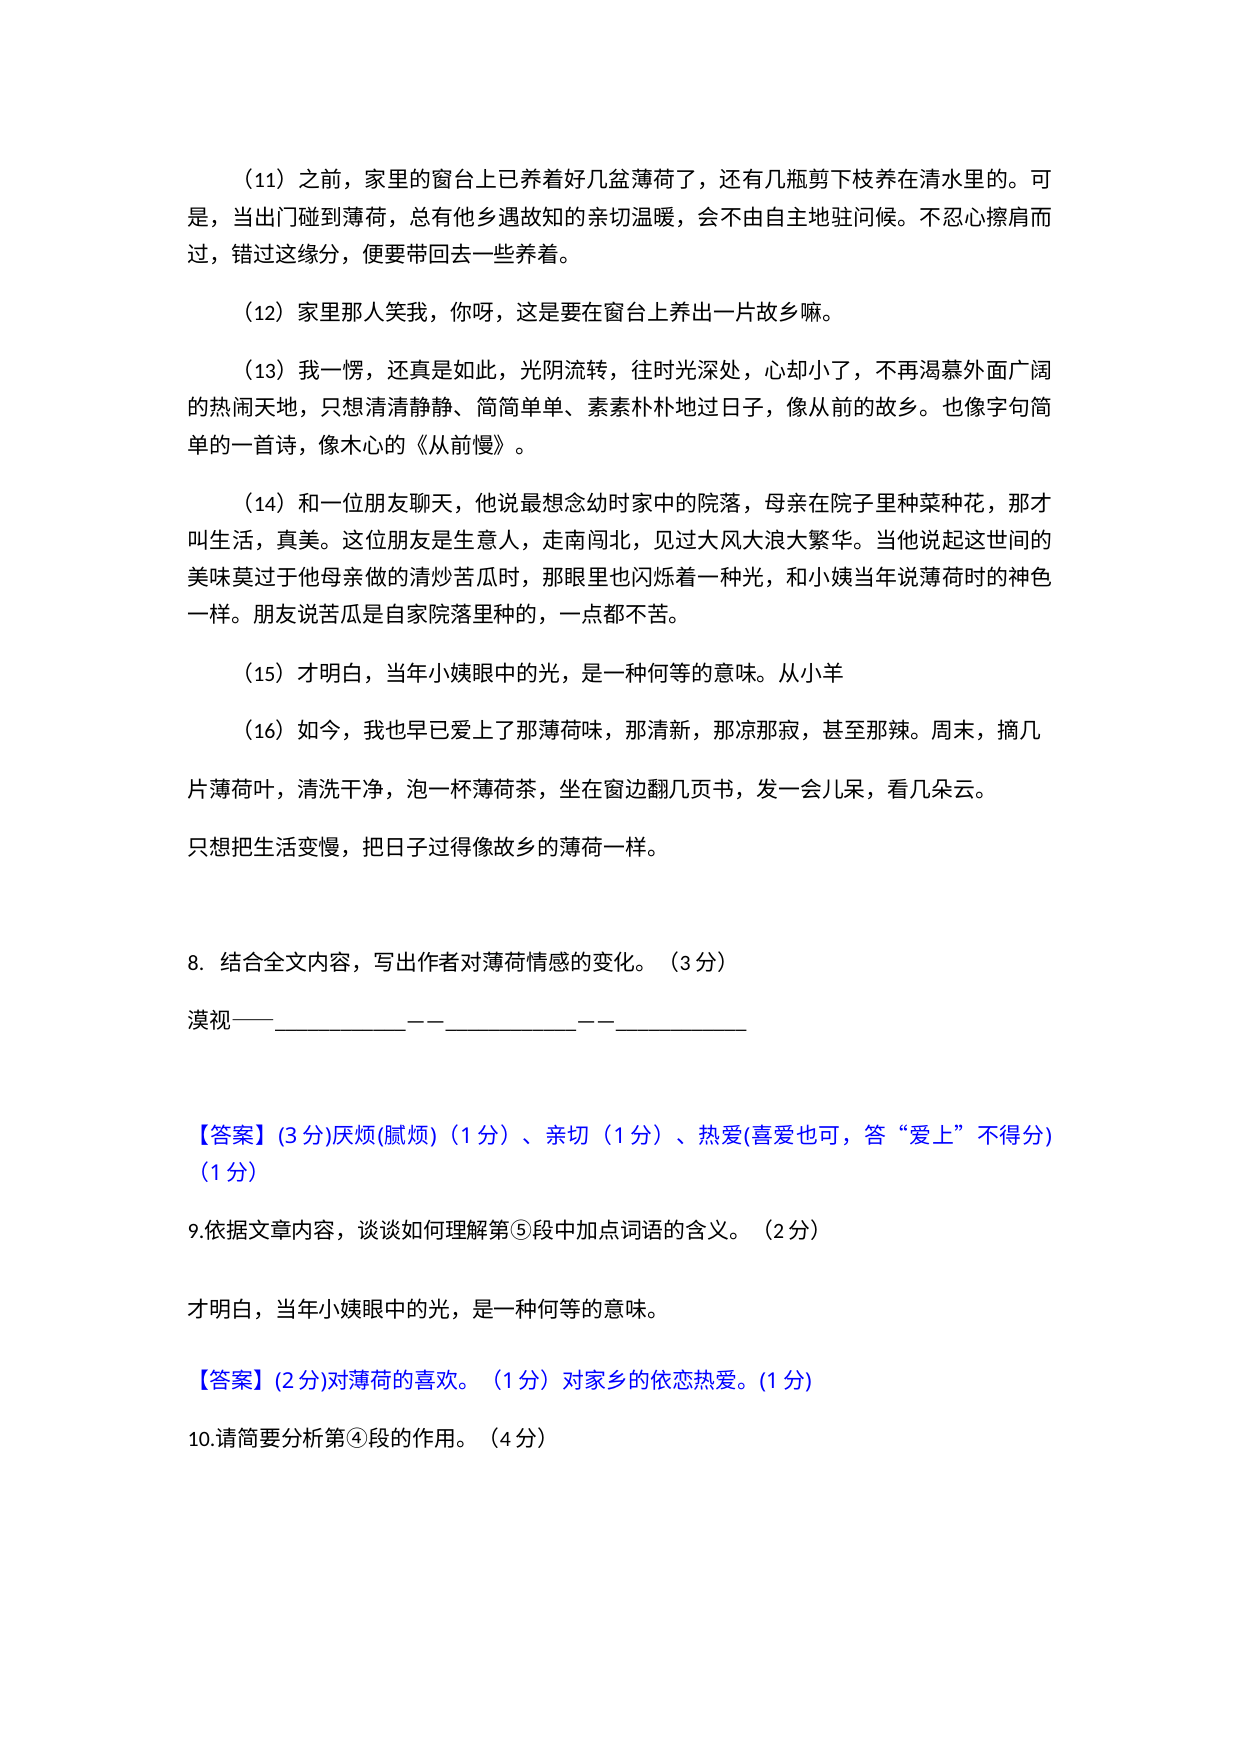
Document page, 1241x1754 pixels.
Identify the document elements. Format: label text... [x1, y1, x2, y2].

text （12）家里那人笑我，你呀，这是要在窗台上养出一片故乡嘛。 [187, 294, 1053, 327]
list 【答案】(2分)对薄荷的喜欢。（1分）对家乡的依恋热爱。(1分) [805, 1363, 1053, 1395]
list 10.请简要分析第④段的作用。（4分） [187, 1421, 1053, 1453]
text （11）之前，家里的窗台上已养着好几盆薄荷了，还有几瓶剪下枝养在清水里的。可是，当出门碰到薄荷，总有他乡遇故知的亲切温暖，会不由自主地驻问候。不忍心擦肩而过，错过这缘分，便要带回去一些养着。 [187, 162, 1053, 269]
list 【答案】(3分)厌烦(腻烦)（1分）、亲切（1分）、热爱(喜爱也可，答“爱上”不得分)（1分） [187, 1118, 1053, 1188]
list 才明白，当年小姨眼中的光，是一种何等的意味。 [187, 1271, 1053, 1336]
list 漠视——____________——____________——____________ [187, 1002, 1053, 1035]
text 只想把生活变慢，把日子过得像故乡的薄荷一样。 [187, 829, 1053, 862]
list 【答案】(2分)对薄荷的喜欢。（1分）对家乡的依恋热爱。(1分) [187, 1363, 299, 1395]
text （15）才明白，当年小姨眼中的光，是一种何等的意味。从小羊 [187, 655, 1053, 688]
text （14）和一位朋友聊天，他说最想念幼时家中的院落，母亲在院子里种菜种花，那才叫生活，真美。这位朋友是生意人，走南闯北，见过大风大浪大繁华。当他说起这世间的美味莫过于他母亲做的清炒苦瓜时，那眼里也闪烁着一种光，和小姨当年说薄荷时的神色一样。朋友说苦瓜是自家院落里种的，一点都不苦。 [187, 485, 1053, 629]
text 片薄荷叶，清洗干净，泡一杯薄荷茶，坐在窗边翻几页书，发一会儿呆，看几朵云。 [187, 771, 1053, 804]
text （13）我一愣，还真是如此，光阴流转，往时光深处，心却小了，不再渴慕外面广阔的热闹天地，只想清清静静、简简单单、素素朴朴地过日子，像从前的故乡。也像字句简单的一首诗，像木心的《从前慢》。 [187, 353, 1053, 460]
list 9.依据文章内容，谈谈如何理解第⑤段中加点词语的含义。（2分） [187, 1213, 1053, 1246]
list 结合全文内容，写出作者对薄荷情感的变化。（3分） [187, 944, 1053, 977]
text （16）如今，我也早已爱上了那薄荷味，那清新，那凉那寂，甚至那辣。周末，摘几 [187, 713, 1053, 746]
